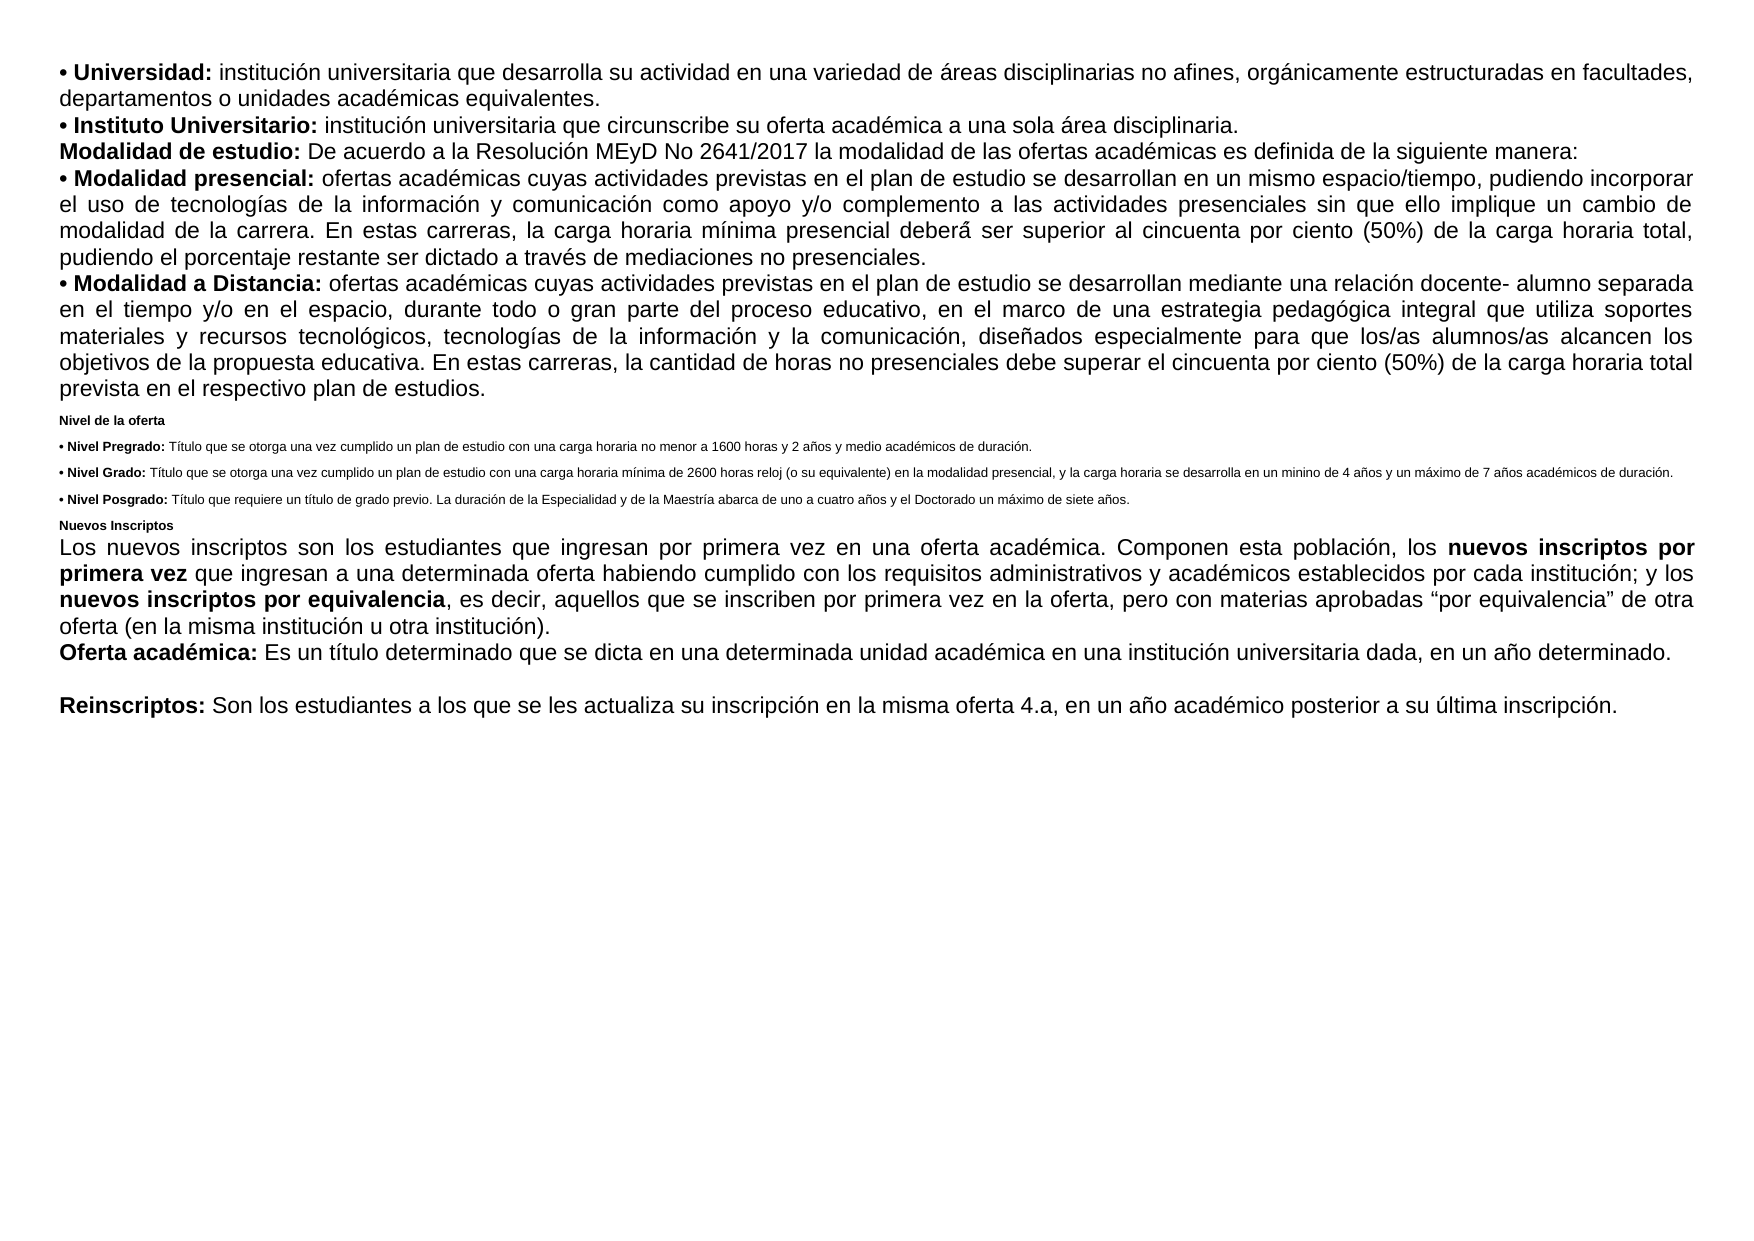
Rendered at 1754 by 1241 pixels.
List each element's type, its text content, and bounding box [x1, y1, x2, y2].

text Modalidad de estudio: De acuerdo a la Resolución MEyD No 2641/2017 la modalidad de las ofertas académicas es definida de la siguiente manera: [59, 138, 1695, 164]
text • Modalidad a Distancia: ofertas académicas cuyas actividades previstas en el plan de estudio se desarrollan mediante una relación docente- alumno separada en el tiempo y/o en el espacio, durante todo o gran parte del proceso educativo, en el marco de una estrategia pedagógica integral que utiliza soportes materiales y recursos tecnológicos, tecnologías de la información y la comunicación, diseñados especialmente para que los/as alumnos/as alcancen los objetivos de la propuesta educativa. En estas carreras, la cantidad de horas no presenciales debe superar el cincuenta por ciento (50%) de la carga horaria total prevista en el respectivo plan de estudios. [59, 270, 1695, 402]
text • Nivel Grado: Título que se otorga una vez cumplido un plan de estudio con una carga horaria mínima de 2600 horas reloj (o su equivalente) en la modalidad presencial, y la carga horaria se desarrolla en un minino de 4 años y un máximo de 7 años académicos de duración. [59, 454, 1695, 481]
text Reinscriptos: Son los estudiantes a los que se les actualiza su inscripción en la misma oferta 4.a, en un año académico posterior a su última inscripción. [59, 692, 1695, 718]
text • Instituto Universitario: institución universitaria que circunscribe su oferta académica a una sola área disciplinaria. [59, 112, 1695, 138]
text Nuevos Inscriptos [59, 507, 1695, 534]
text • Nivel Pregrado: Título que se otorga una vez cumplido un plan de estudio con una carga horaria no menor a 1600 horas y 2 años y medio académicos de duración. [59, 428, 1695, 454]
text • Universidad: institución universitaria que desarrolla su actividad en una variedad de áreas disciplinarias no afines, orgánicamente estructuradas en facultades, departamentos o unidades académicas equivalentes. [59, 59, 1695, 112]
text • Nivel Posgrado: Título que requiere un título de grado previo. La duración de la Especialidad y de la Maestría abarca de uno a cuatro años y el Doctorado un máximo de siete años. [59, 481, 1695, 507]
text Los nuevos inscriptos son los estudiantes que ingresan por primera vez en una oferta académica. Componen esta población, los nuevos inscriptos por primera vez que ingresan a una determinada oferta habiendo cumplido con los requisitos administrativos y académicos establecidos por cada institución; y los nuevos inscriptos por equivalencia, es decir, aquellos que se inscriben por primera vez en la oferta, pero con materias aprobadas “por equivalencia” de otra oferta (en la misma institución u otra institución). [59, 534, 1695, 639]
text • Modalidad presencial: ofertas académicas cuyas actividades previstas en el plan de estudio se desarrollan en un mismo espacio/tiempo, pudiendo incorporar el uso de tecnologías de la información y comunicación como apoyo y/o complemento a las actividades presenciales sin que ello implique un cambio de modalidad de la carrera. En estas carreras, la carga horaria mínima presencial deberá́ ser superior al cincuenta por ciento (50%) de la carga horaria total, pudiendo el porcentaje restante ser dictado a través de mediaciones no presenciales. [59, 164, 1695, 270]
text Oferta académica: Es un título determinado que se dicta en una determinada unidad académica en una institución universitaria dada, en un año determinado. [59, 639, 1695, 666]
text Nivel de la oferta [59, 402, 1695, 428]
